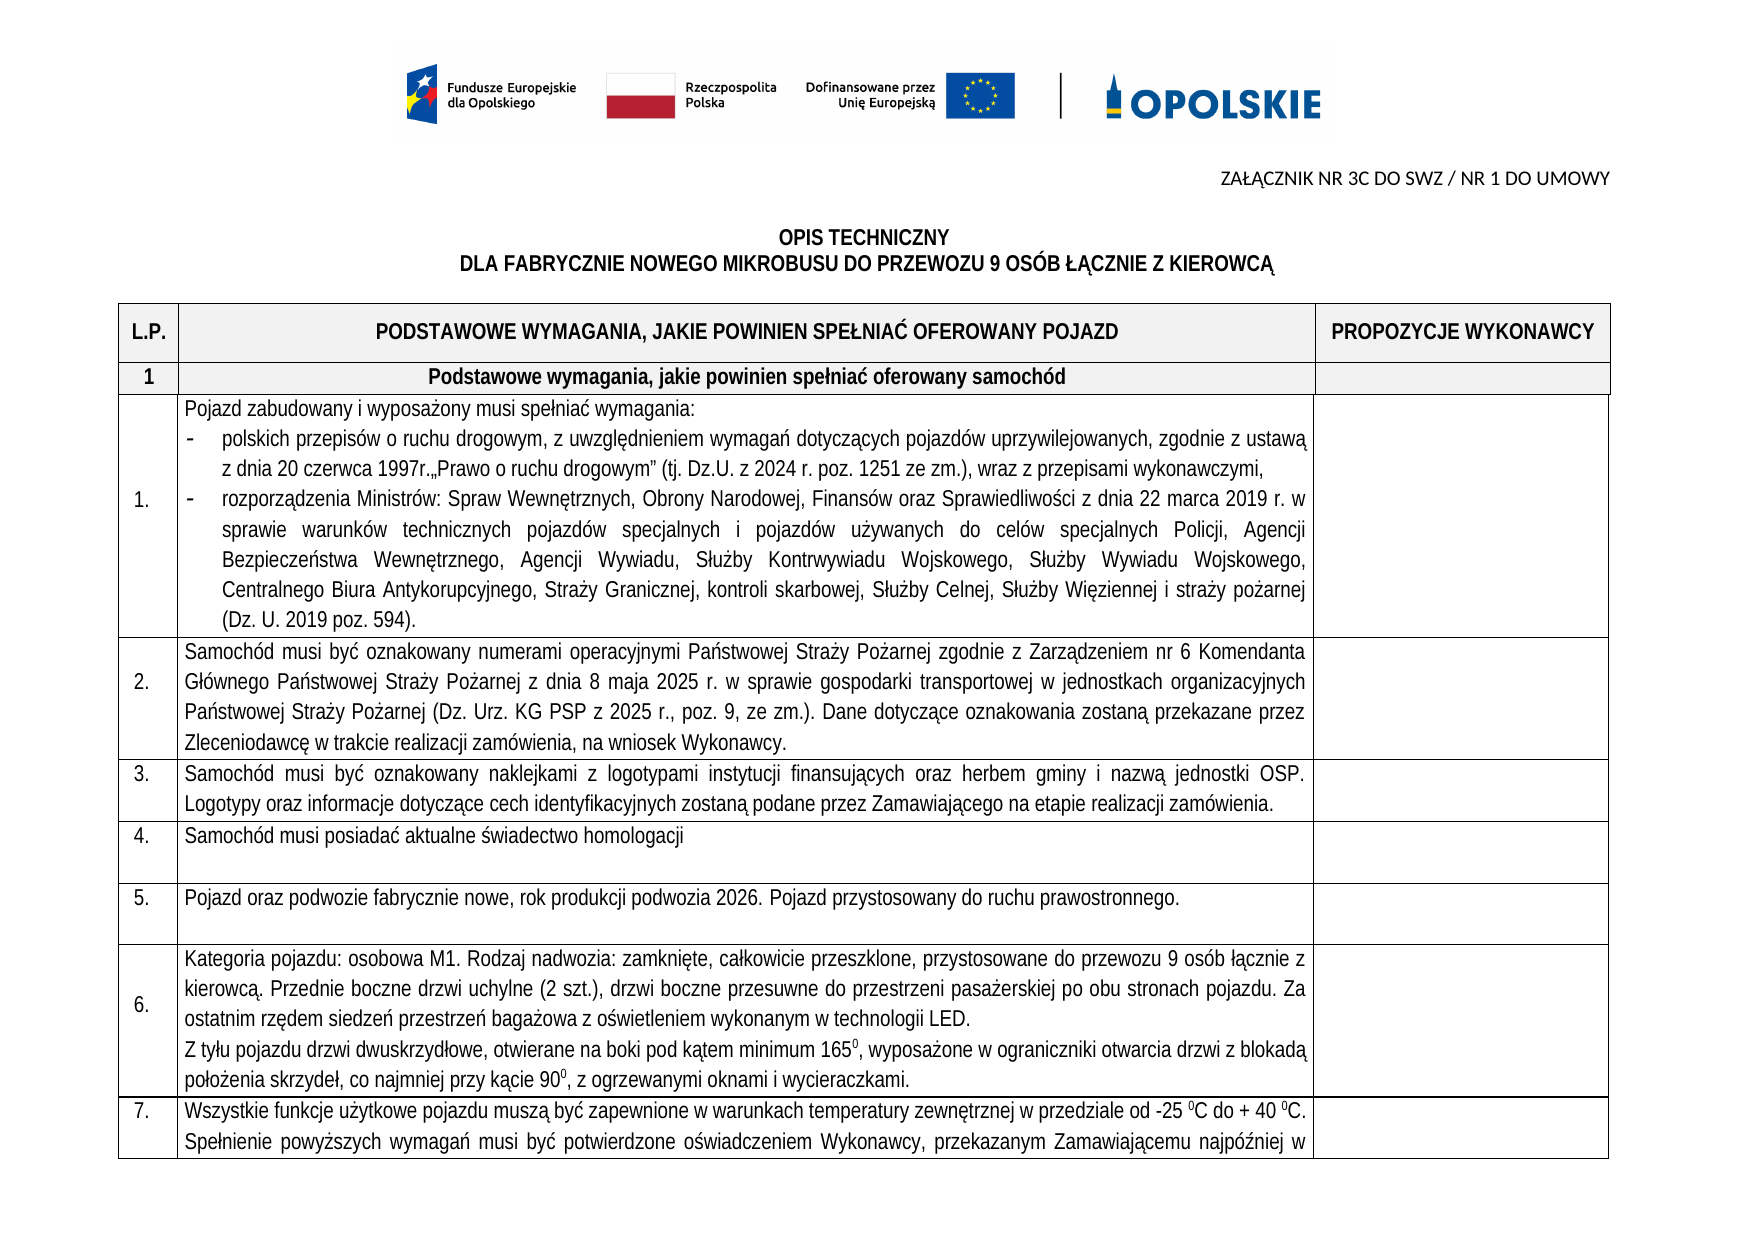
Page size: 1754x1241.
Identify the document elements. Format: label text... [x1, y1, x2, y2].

table_header PODSTAWOWE WYMAGANIA, JAKIE POWINIEN SPEŁNIAĆ OFEROWANY POJAZD [179, 304, 1315, 362]
table_cell [119, 822, 177, 882]
table_cell [119, 638, 177, 759]
table_cell 1 [119, 363, 178, 394]
table_cell [1314, 760, 1608, 821]
text OPIS TECHNICZNY [118, 224, 1610, 250]
table_cell Kategoria pojazdu: osobowa M1. Rodzaj nadwozia: zamknięte, całkowicie przeszklone, przystosowane do przewozu 9 osób łącznie z kierowcą. Przednie boczne drzwi uchylne (2 szt.), drzwi boczne przesuwne do przestrzeni pasażerskiej po obu stronach pojazdu. Za ostatnim rzędem siedzeń przestrzeń bagażowa z oświetleniem wykonanym w technologii LED. Z tyłu pojazdu drzwi dwuskrzydłowe, otwierane na boki pod kątem minimum 1650, wyposażone w ograniczniki otwarcia drzwi z blokadą położenia skrzydeł, co najmniej przy kącie 900, z ogrzewanymi oknami i wycieraczkami. [178, 945, 1313, 1096]
text DLA FABRYCZNIE NOWEGO MIKROBUSU DO PRZEWOZU 9 OSÓB ŁĄCZNIE Z KIEROWCĄ [118, 250, 1610, 277]
table_cell [1314, 638, 1608, 759]
table_cell [119, 1098, 177, 1158]
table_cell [178, 1098, 1313, 1158]
table_cell [1314, 1098, 1608, 1158]
table_cell [119, 760, 177, 821]
table_cell [119, 395, 177, 637]
table_cell Pojazd zabudowany i wyposażony musi spełniać wymagania: polskich przepisów o ruchu drogowym, z uwzględnieniem wymagań dotyczących pojazdów uprzywilejowanych, zgodnie z ustawą z dnia 20 czerwca 1997r.„Prawo o ruchu drogowym” (tj. Dz.U. z 2024 r. poz. 1251 ze zm.), wraz z przepisami wykonawczymi, rozporządzenia Ministrów: Spraw Wewnętrznych, Obrony Narodowej, Finansów oraz Sprawiedliwości z dnia 22 marca 2019 r. w sprawie warunków technicznych pojazdów specjalnych i pojazdów używanych do celów specjalnych Policji, Agencji Bezpieczeństwa Wewnętrznego, Agencji Wywiadu, Służby Kontrwywiadu Wojskowego, Służby Wywiadu Wojskowego, Centralnego Biura Antykorupcyjnego, Straży Granicznej, kontroli skarbowej, Służby Celnej, Służby Więziennej i straży pożarnej (Dz. U. 2019 poz. 594). [178, 395, 1313, 637]
table_cell [119, 945, 177, 1096]
table_cell Pojazd oraz podwozie fabrycznie nowe, rok produkcji podwozia 2026. Pojazd przystosowany do ruchu prawostronnego. [178, 884, 1313, 944]
table_cell [1314, 945, 1608, 1096]
table_cell [119, 884, 177, 944]
picture [391, 44, 1337, 141]
table_header L.P. [119, 304, 178, 362]
table_header PROPOZYCJE WYKONAWCY [1316, 304, 1610, 362]
table_cell Samochód musi być oznakowany numerami operacyjnymi Państwowej Straży Pożarnej zgodnie z Zarządzeniem nr 6 Komendanta Głównego Państwowej Straży Pożarnej z dnia 8 maja 2025 r. w sprawie gospodarki transportowej w jednostkach organizacyjnych Państwowej Straży Pożarnej (Dz. Urz. KG PSP z 2025 r., poz. 9, ze zm.). Dane dotyczące oznakowania zostaną przekazane przez Zleceniodawcę w trakcie realizacji zamówienia, na wniosek Wykonawcy. [178, 638, 1313, 759]
table_cell Podstawowe wymagania, jakie powinien spełniać oferowany samochód [179, 363, 1315, 394]
table_cell Samochód musi być oznakowany naklejkami z logotypami instytucji finansujących oraz herbem gminy i nazwą jednostki OSP. Logotypy oraz informacje dotyczące cech identyfikacyjnych zostaną podane przez Zamawiającego na etapie realizacji zamówienia. [178, 760, 1313, 821]
table_cell Samochód musi posiadać aktualne świadectwo homologacji [178, 822, 1313, 882]
table_cell [1316, 363, 1610, 394]
table_cell [1314, 822, 1608, 882]
table_cell [1314, 395, 1608, 637]
table_cell [1314, 884, 1608, 944]
